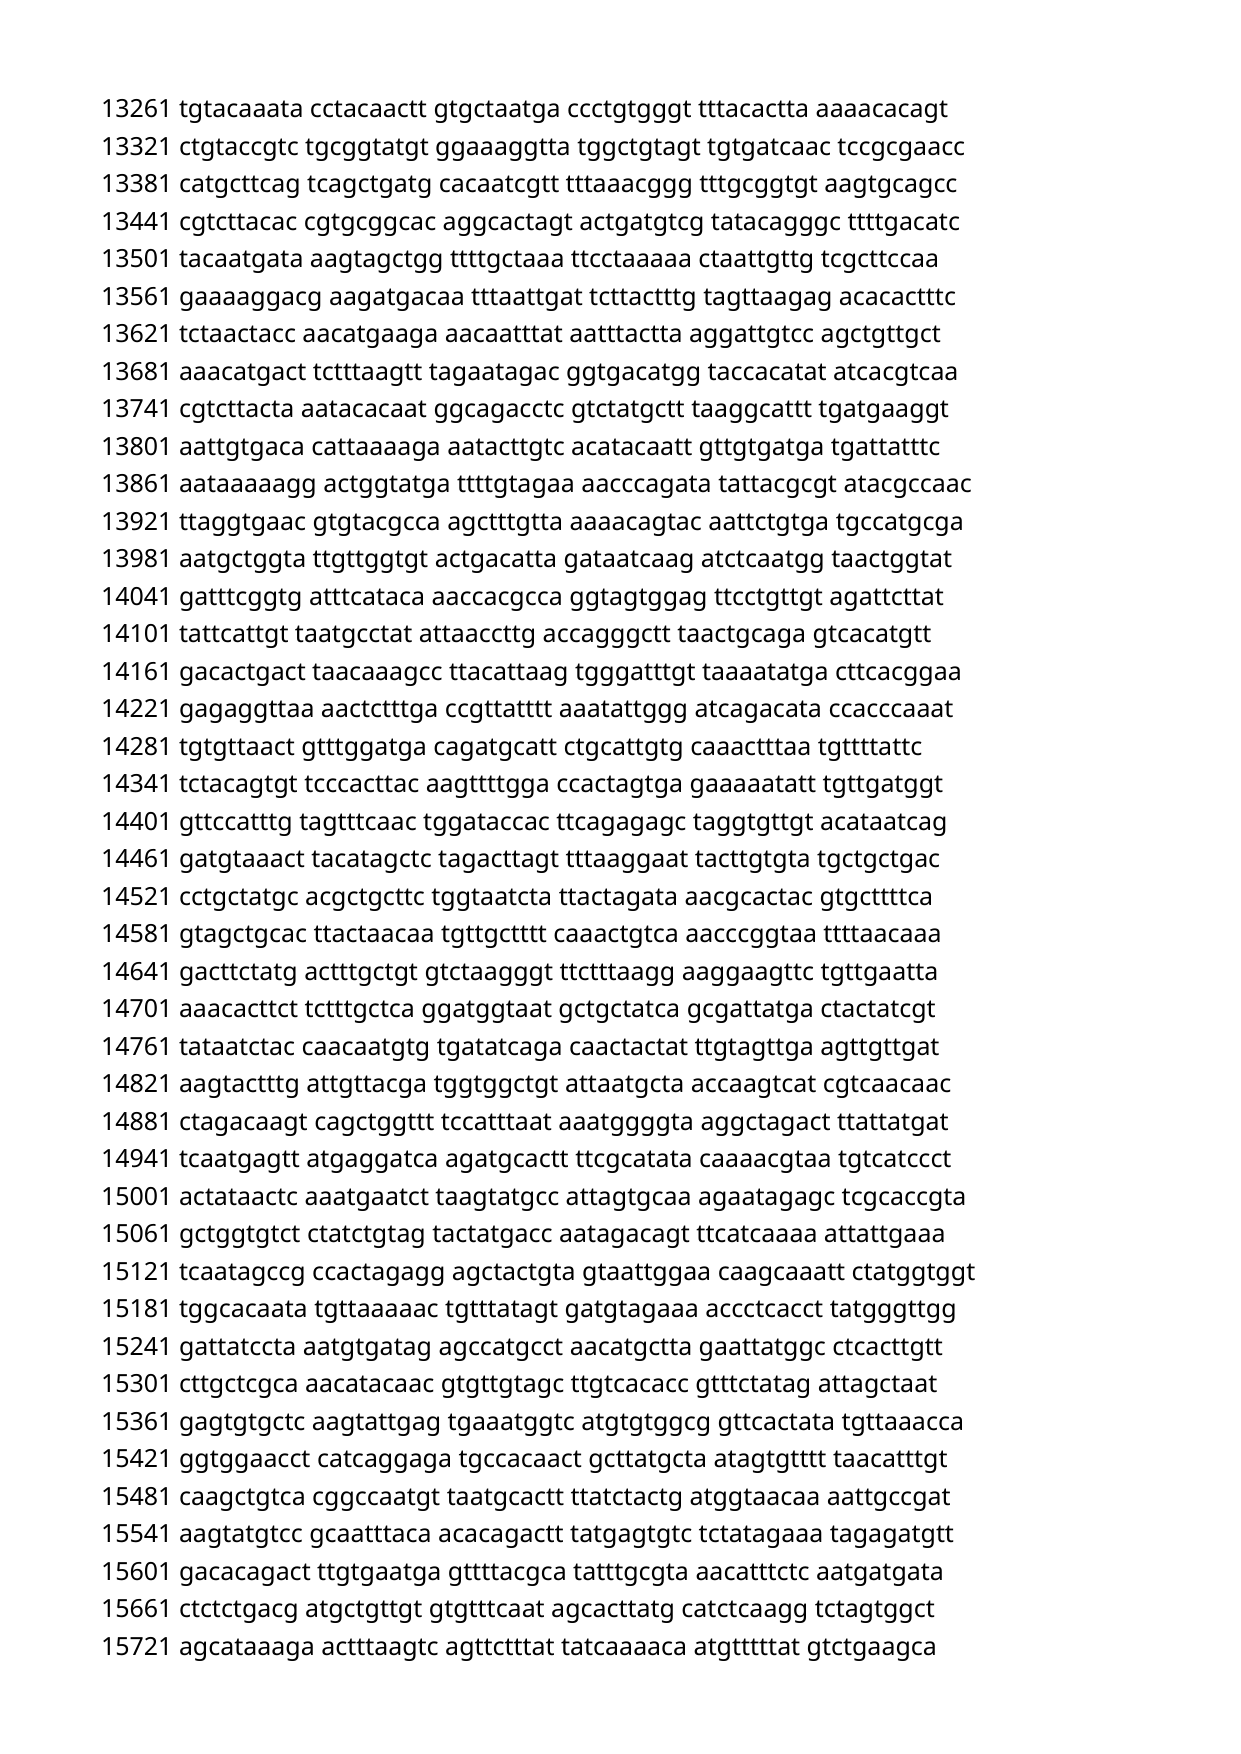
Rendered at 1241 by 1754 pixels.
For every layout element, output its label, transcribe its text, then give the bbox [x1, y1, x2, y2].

text 14041 gatttcggtg atttcataca aaccacgcca ggtagtggag ttcctgttgt agattcttat [75, 577, 1165, 614]
text 14401 gttccatttg tagtttcaac tggataccac ttcagagagc taggtgttgt acataatcag [75, 802, 1165, 839]
text 15721 agcataaaga actttaagtc agttctttat tatcaaaaca atgtttttat gtctgaagca [75, 1627, 1165, 1664]
text 13501 tacaatgata aagtagctgg ttttgctaaa ttcctaaaaa ctaattgttg tcgcttccaa [75, 239, 1165, 277]
text 13381 catgcttcag tcagctgatg cacaatcgtt tttaaacggg tttgcggtgt aagtgcagcc [75, 164, 1165, 202]
text 14461 gatgtaaact tacatagctc tagacttagt tttaaggaat tacttgtgta tgctgctgac [75, 839, 1165, 877]
text 14881 ctagacaagt cagctggttt tccatttaat aaatggggta aggctagact ttattatgat [75, 1102, 1165, 1139]
text 13561 gaaaaggacg aagatgacaa tttaattgat tcttactttg tagttaagag acacactttc [75, 277, 1165, 314]
text 15301 cttgctcgca aacatacaac gtgttgtagc ttgtcacacc gtttctatag attagctaat [75, 1364, 1165, 1402]
text 15001 actataactc aaatgaatct taagtatgcc attagtgcaa agaatagagc tcgcaccgta [75, 1177, 1165, 1214]
text 14521 cctgctatgc acgctgcttc tggtaatcta ttactagata aacgcactac gtgcttttca [75, 877, 1165, 914]
text 13741 cgtcttacta aatacacaat ggcagacctc gtctatgctt taaggcattt tgatgaaggt [75, 389, 1165, 427]
text 13981 aatgctggta ttgttggtgt actgacatta gataatcaag atctcaatgg taactggtat [75, 539, 1165, 577]
text 14221 gagaggttaa aactctttga ccgttatttt aaatattggg atcagacata ccacccaaat [75, 689, 1165, 727]
text 14761 tataatctac caacaatgtg tgatatcaga caactactat ttgtagttga agttgttgat [75, 1027, 1165, 1064]
text 15481 caagctgtca cggccaatgt taatgcactt ttatctactg atggtaacaa aattgccgat [75, 1477, 1165, 1514]
text 14641 gacttctatg actttgctgt gtctaagggt ttctttaagg aaggaagttc tgttgaatta [75, 952, 1165, 989]
text 13681 aaacatgact tctttaagtt tagaatagac ggtgacatgg taccacatat atcacgtcaa [75, 352, 1165, 389]
text 13321 ctgtaccgtc tgcggtatgt ggaaaggtta tggctgtagt tgtgatcaac tccgcgaacc [75, 127, 1165, 164]
text 15181 tggcacaata tgttaaaaac tgtttatagt gatgtagaaa accctcacct tatgggttgg [75, 1289, 1165, 1327]
text 15241 gattatccta aatgtgatag agccatgcct aacatgctta gaattatggc ctcacttgtt [75, 1327, 1165, 1364]
text 14101 tattcattgt taatgcctat attaaccttg accagggctt taactgcaga gtcacatgtt [75, 614, 1165, 652]
text 15661 ctctctgacg atgctgttgt gtgtttcaat agcacttatg catctcaagg tctagtggct [75, 1589, 1165, 1627]
text 15421 ggtggaacct catcaggaga tgccacaact gcttatgcta atagtgtttt taacatttgt [75, 1439, 1165, 1477]
text 15541 aagtatgtcc gcaatttaca acacagactt tatgagtgtc tctatagaaa tagagatgtt [75, 1514, 1165, 1552]
text 14941 tcaatgagtt atgaggatca agatgcactt ttcgcatata caaaacgtaa tgtcatccct [75, 1139, 1165, 1177]
text 13441 cgtcttacac cgtgcggcac aggcactagt actgatgtcg tatacagggc ttttgacatc [75, 202, 1165, 239]
text 15601 gacacagact ttgtgaatga gttttacgca tatttgcgta aacatttctc aatgatgata [75, 1552, 1165, 1589]
text 14581 gtagctgcac ttactaacaa tgttgctttt caaactgtca aacccggtaa ttttaacaaa [75, 914, 1165, 952]
text 14341 tctacagtgt tcccacttac aagttttgga ccactagtga gaaaaatatt tgttgatggt [75, 764, 1165, 802]
text 15061 gctggtgtct ctatctgtag tactatgacc aatagacagt ttcatcaaaa attattgaaa [75, 1214, 1165, 1252]
text 13801 aattgtgaca cattaaaaga aatacttgtc acatacaatt gttgtgatga tgattatttc [75, 427, 1165, 464]
text 14281 tgtgttaact gtttggatga cagatgcatt ctgcattgtg caaactttaa tgttttattc [75, 727, 1165, 764]
text 15361 gagtgtgctc aagtattgag tgaaatggtc atgtgtggcg gttcactata tgttaaacca [75, 1402, 1165, 1439]
text 14821 aagtactttg attgttacga tggtggctgt attaatgcta accaagtcat cgtcaacaac [75, 1064, 1165, 1102]
text 15121 tcaatagccg ccactagagg agctactgta gtaattggaa caagcaaatt ctatggtggt [75, 1252, 1165, 1289]
text 13921 ttaggtgaac gtgtacgcca agctttgtta aaaacagtac aattctgtga tgccatgcga [75, 502, 1165, 539]
text 13261 tgtacaaata cctacaactt gtgctaatga ccctgtgggt tttacactta aaaacacagt [75, 89, 1165, 127]
text 13861 aataaaaagg actggtatga ttttgtagaa aacccagata tattacgcgt atacgccaac [75, 464, 1165, 502]
text 13621 tctaactacc aacatgaaga aacaatttat aatttactta aggattgtcc agctgttgct [75, 314, 1165, 352]
text 14161 gacactgact taacaaagcc ttacattaag tgggatttgt taaaatatga cttcacggaa [75, 652, 1165, 689]
text 14701 aaacacttct tctttgctca ggatggtaat gctgctatca gcgattatga ctactatcgt [75, 989, 1165, 1027]
